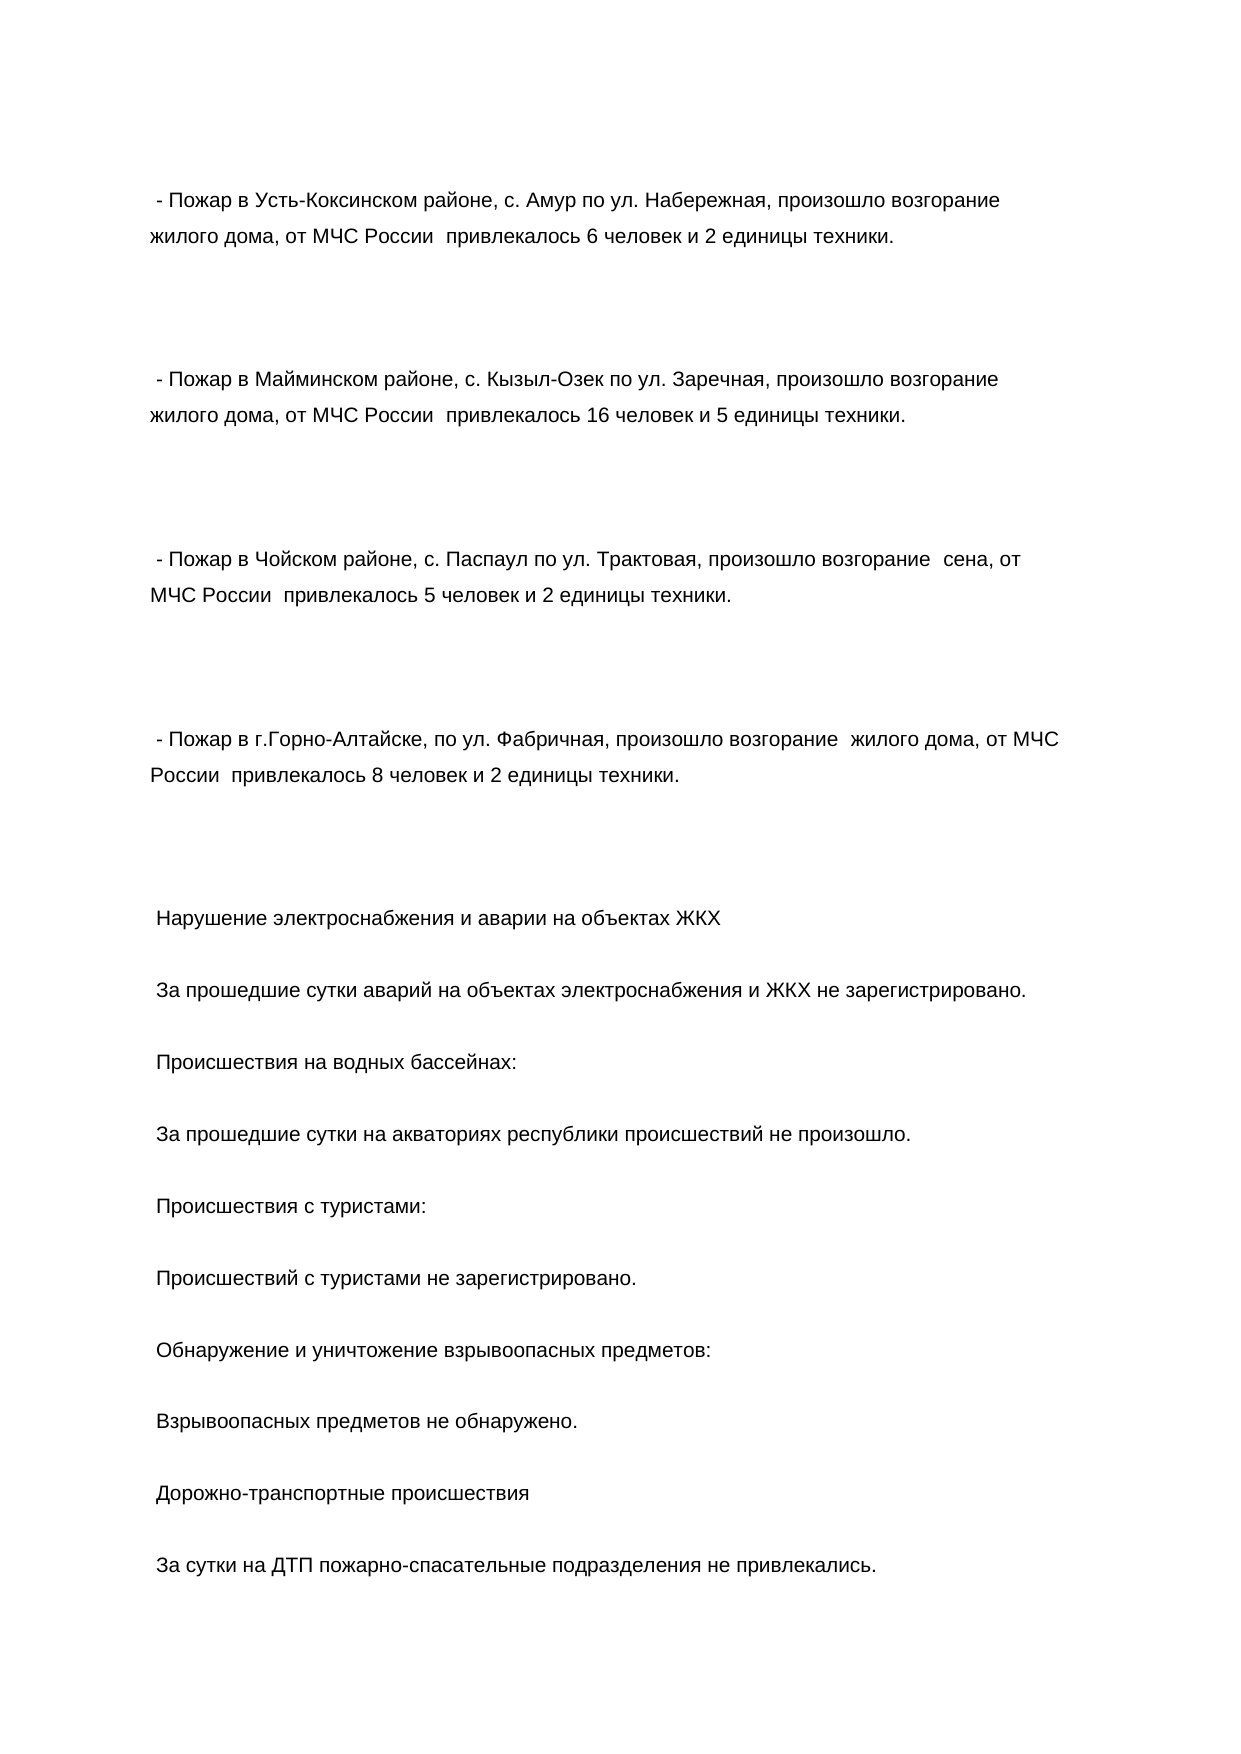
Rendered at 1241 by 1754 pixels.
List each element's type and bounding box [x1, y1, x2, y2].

table_cell [140, 150, 1078, 1577]
